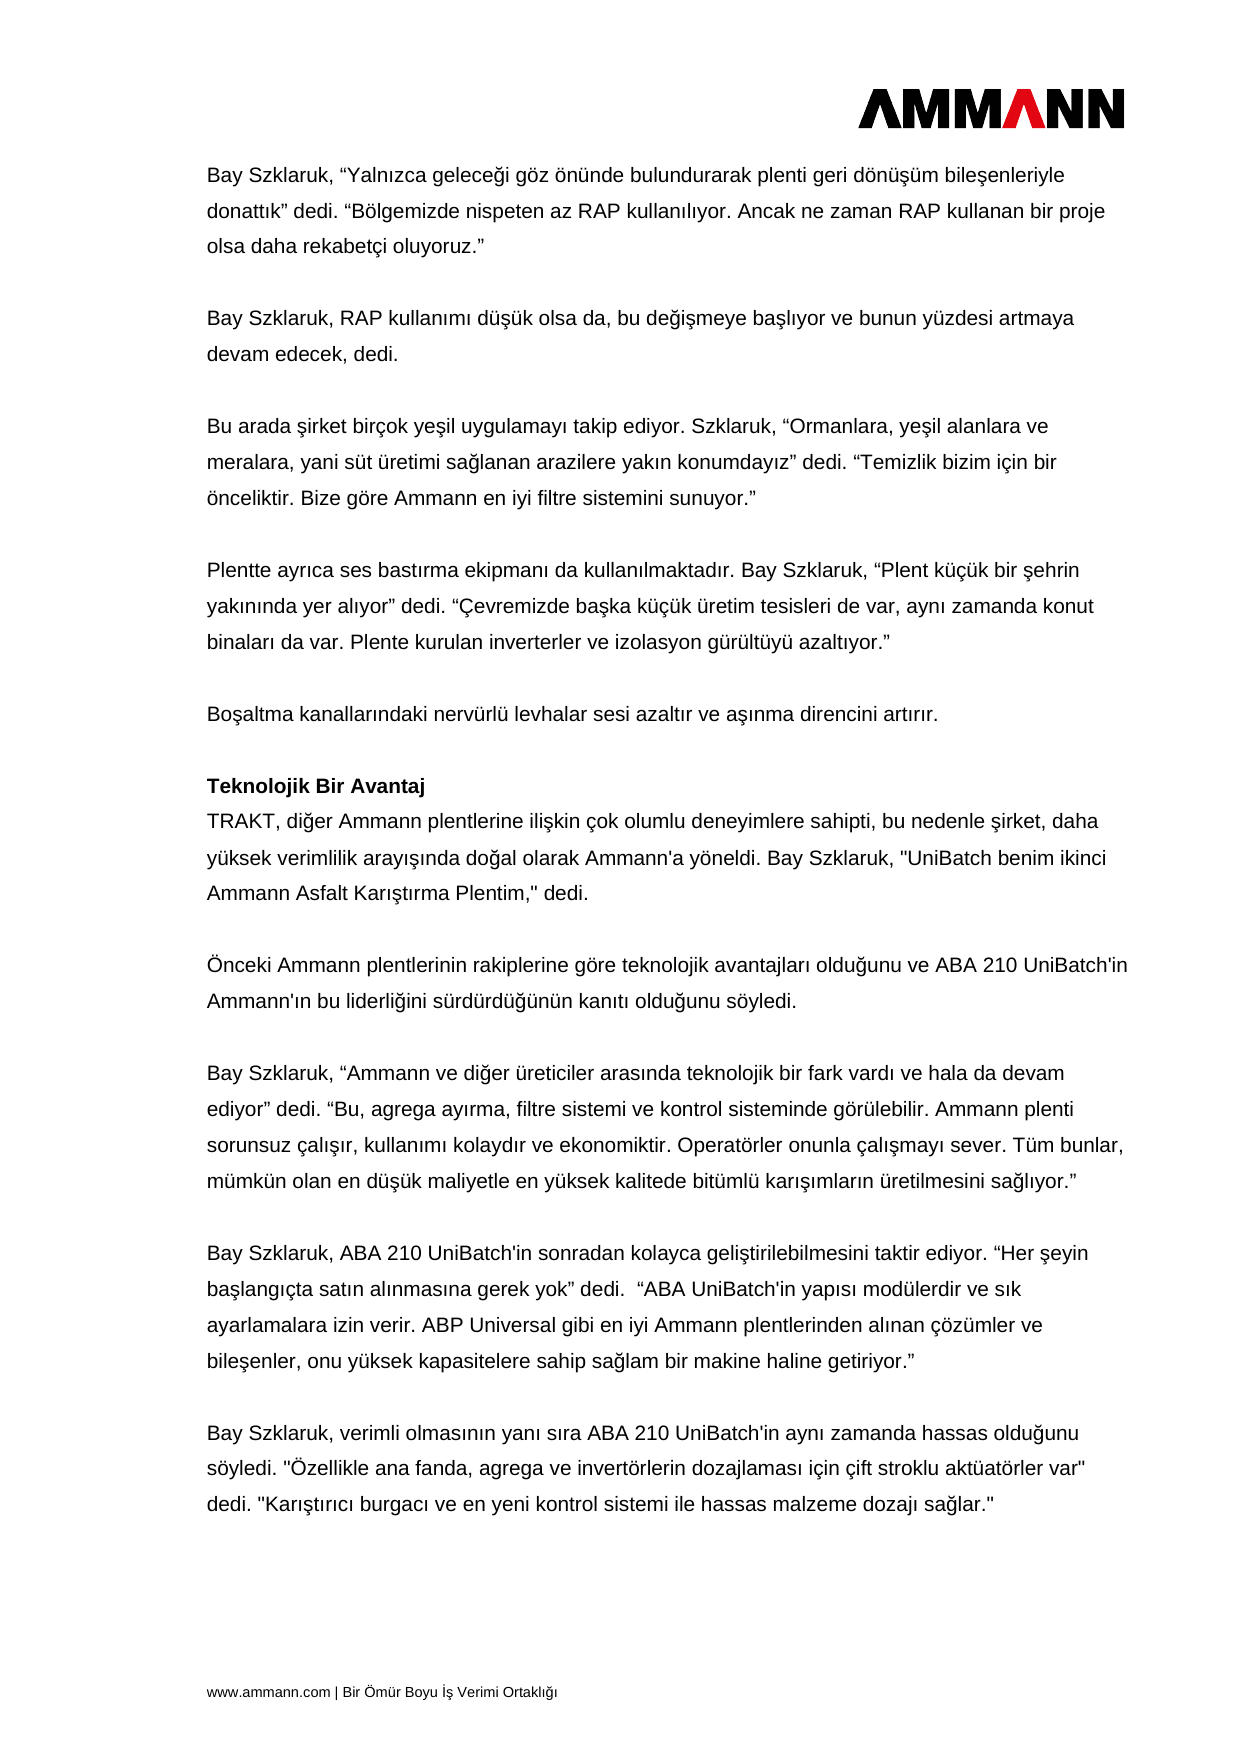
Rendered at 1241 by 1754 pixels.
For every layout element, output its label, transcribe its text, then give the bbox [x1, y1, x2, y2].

text Bu arada şirket birçok yeşil uygulamayı takip ediyor. Szklaruk, “Ormanlara, yeşil alanlara ve meralara, yani süt üretimi sağlanan arazilere yakın konumdayız” dedi. “Temizlik bizim için bir önceliktir. Bize göre Ammann en iyi filtre sistemini sunuyor.” [207, 414, 1134, 510]
text Önceki Ammann plentlerinin rakiplerine göre teknolojik avantajları olduğunu ve ABA 210 UniBatch'in Ammann'ın bu liderliğini sürdürdüğünün kanıtı olduğunu söyledi. [207, 953, 1134, 1013]
text Bay Szklaruk, RAP kullanımı düşük olsa da, bu değişmeye başlıyor ve bunun yüzdesi artmaya devam edecek, dedi. [207, 306, 1134, 366]
text Teknolojik Bir Avantaj [207, 773, 1134, 797]
text Bay Szklaruk, “Ammann ve diğer üreticiler arasında teknolojik bir fark vardı ve hala da devam ediyor” dedi. “Bu, agrega ayırma, filtre sistemi ve kontrol sisteminde görülebilir. Ammann plenti sorunsuz çalışır, kullanımı kolaydır ve ekonomiktir. Operatörler onunla çalışmayı sever. Tüm bunlar, mümkün olan en düşük maliyetle en yüksek kalitede bitümlü karışımların üretilmesini sağlıyor.” [207, 1061, 1134, 1193]
text Bay Szklaruk, ABA 210 UniBatch'in sonradan kolayca geliştirilebilmesini taktir ediyor. “Her şeyin başlangıçta satın alınmasına gerek yok” dedi. “ABA UniBatch'in yapısı modülerdir ve sık ayarlamalara izin verir. ABP Universal gibi en iyi Ammann plentlerinden alınan çözümler ve bileşenler, onu yüksek kapasitelere sahip sağlam bir makine haline getiriyor.” [207, 1241, 1134, 1372]
text Bay Szklaruk, verimli olmasının yanı sıra ABA 210 UniBatch'in aynı zamanda hassas olduğunu söyledi. "Özellikle ana fanda, agrega ve invertörlerin dozajlaması için çift stroklu aktüatörler var" dedi. "Karıştırıcı burgacı ve en yeni kontrol sistemi ile hassas malzeme dozajı sağlar." [207, 1420, 1134, 1516]
text Plentte ayrıca ses bastırma ekipmanı da kullanılmaktadır. Bay Szklaruk, “Plent küçük bir şehrin yakınında yer alıyor” dedi. “Çevremizde başka küçük üretim tesisleri de var, aynı zamanda konut binaları da var. Plente kurulan inverterler ve izolasyon gürültüyü azaltıyor.” [207, 558, 1134, 654]
picture [822, 53, 1160, 164]
text TRAKT, diğer Ammann plentlerine ilişkin çok olumlu deneyimlere sahipti, bu nedenle şirket, daha yüksek verimlilik arayışında doğal olarak Ammann'a yöneldi. Bay Szklaruk, "UniBatch benim ikinci Ammann Asfalt Karıştırma Plentim," dedi. [207, 809, 1134, 905]
text Bay Szklaruk, “Yalnızca geleceği göz önünde bulundurarak plenti geri dönüşüm bileşenleriyle donattık” dedi. “Bölgemizde nispeten az RAP kullanılıyor. Ancak ne zaman RAP kullanan bir proje olsa daha rekabetçi oluyoruz.” [207, 162, 1134, 258]
text Boşaltma kanallarındaki nervürlü levhalar sesi azaltır ve aşınma direncini artırır. [207, 702, 1134, 726]
